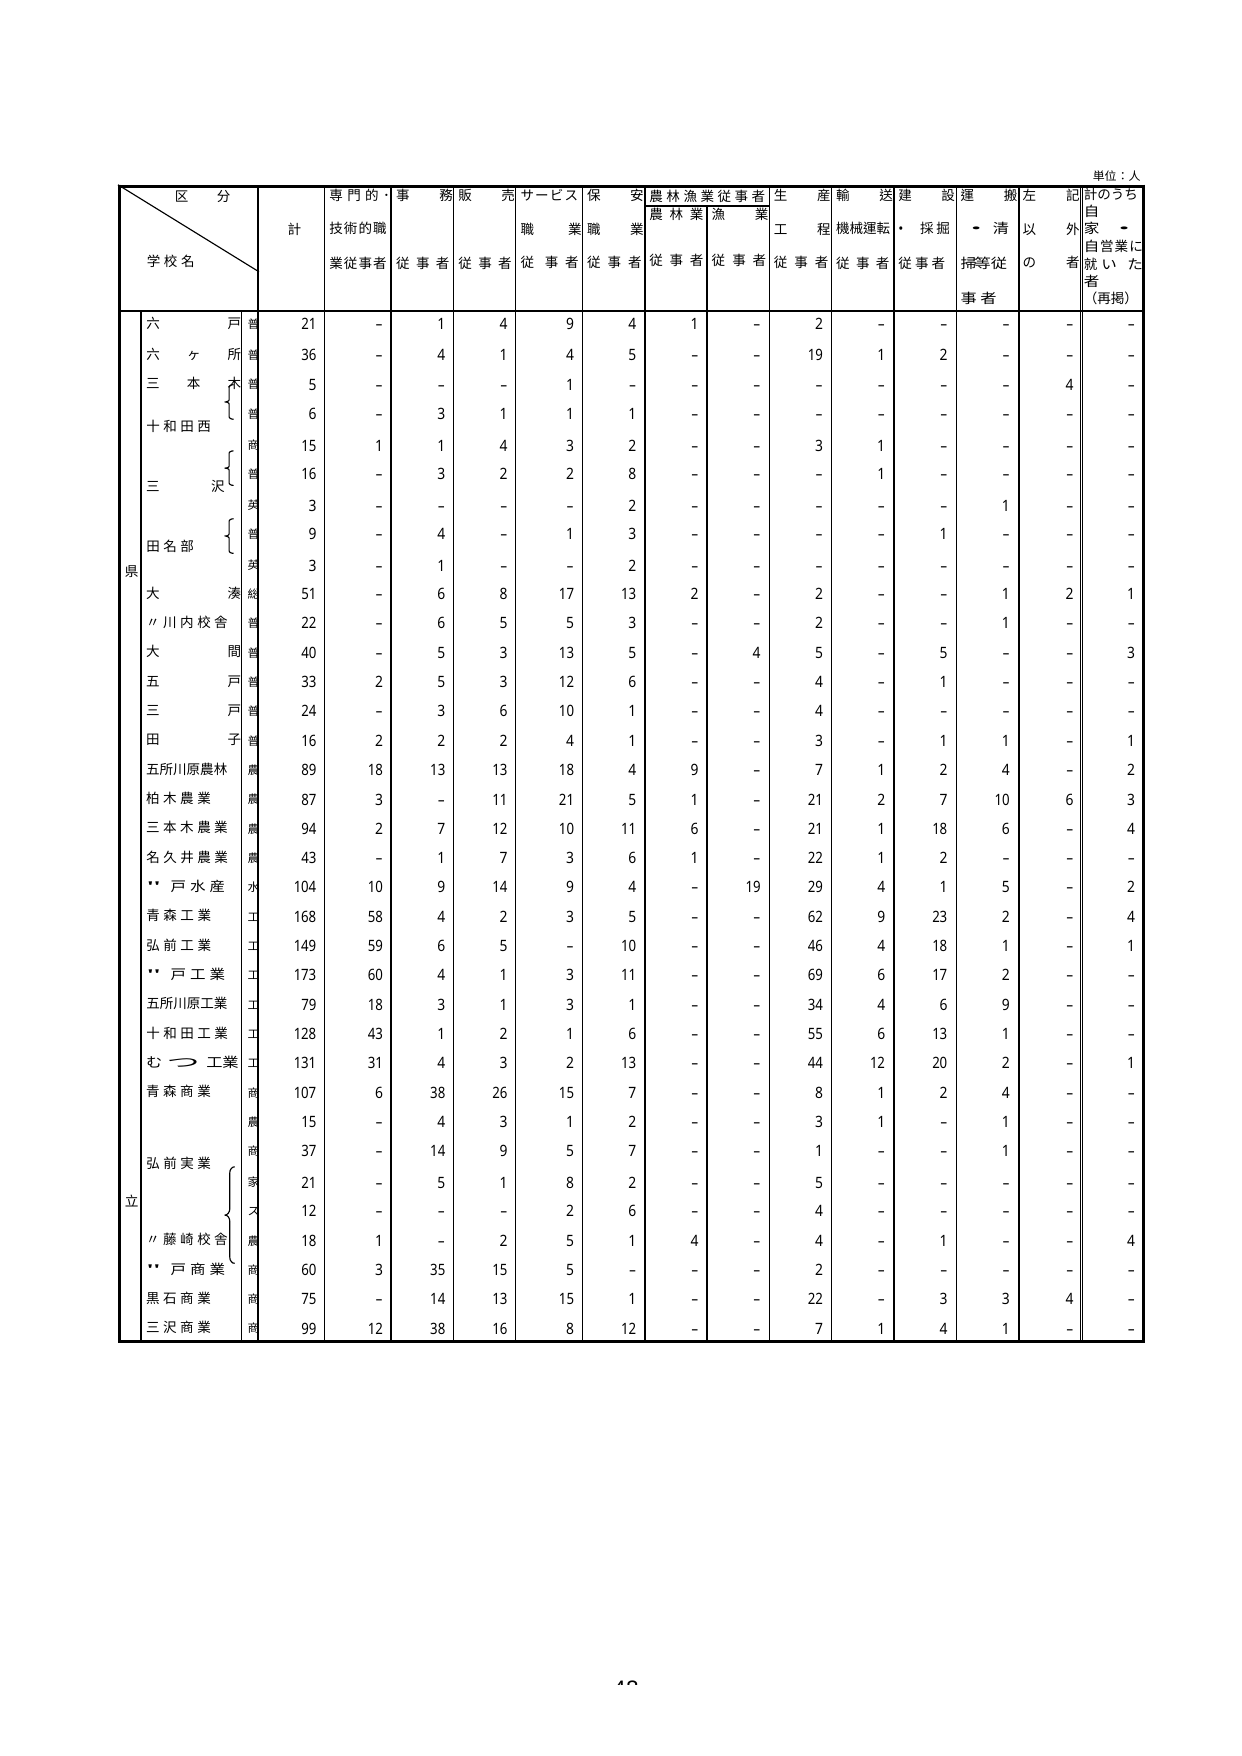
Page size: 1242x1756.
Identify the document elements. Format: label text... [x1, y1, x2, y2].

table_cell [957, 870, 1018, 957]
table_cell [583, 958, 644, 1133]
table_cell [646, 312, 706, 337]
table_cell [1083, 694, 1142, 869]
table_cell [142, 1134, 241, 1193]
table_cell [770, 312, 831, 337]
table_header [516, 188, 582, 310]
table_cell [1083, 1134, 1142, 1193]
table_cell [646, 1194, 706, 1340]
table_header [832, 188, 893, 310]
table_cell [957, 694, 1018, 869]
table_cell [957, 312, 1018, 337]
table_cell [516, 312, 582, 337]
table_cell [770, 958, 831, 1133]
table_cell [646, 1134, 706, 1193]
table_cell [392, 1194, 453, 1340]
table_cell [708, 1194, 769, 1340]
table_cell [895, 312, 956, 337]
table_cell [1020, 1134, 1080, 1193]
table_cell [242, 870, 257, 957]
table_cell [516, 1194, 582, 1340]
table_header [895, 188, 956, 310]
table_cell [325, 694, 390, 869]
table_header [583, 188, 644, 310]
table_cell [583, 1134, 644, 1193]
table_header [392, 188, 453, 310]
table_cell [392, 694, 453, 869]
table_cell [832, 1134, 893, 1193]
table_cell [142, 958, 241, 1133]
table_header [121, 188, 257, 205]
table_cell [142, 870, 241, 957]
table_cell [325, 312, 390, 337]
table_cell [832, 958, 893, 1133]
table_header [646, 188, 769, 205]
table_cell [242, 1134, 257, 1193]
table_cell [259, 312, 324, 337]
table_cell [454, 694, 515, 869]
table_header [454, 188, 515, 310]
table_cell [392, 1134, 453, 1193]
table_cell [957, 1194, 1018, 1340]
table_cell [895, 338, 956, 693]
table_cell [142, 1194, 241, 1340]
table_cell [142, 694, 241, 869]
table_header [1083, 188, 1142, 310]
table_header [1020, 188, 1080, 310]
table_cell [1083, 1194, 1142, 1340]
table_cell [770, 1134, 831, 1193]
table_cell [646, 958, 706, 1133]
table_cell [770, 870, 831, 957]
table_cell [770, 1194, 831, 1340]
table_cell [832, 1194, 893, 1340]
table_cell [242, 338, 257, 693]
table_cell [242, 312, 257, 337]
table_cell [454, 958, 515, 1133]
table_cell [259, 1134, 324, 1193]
text 単位：人 [77, 168, 1140, 184]
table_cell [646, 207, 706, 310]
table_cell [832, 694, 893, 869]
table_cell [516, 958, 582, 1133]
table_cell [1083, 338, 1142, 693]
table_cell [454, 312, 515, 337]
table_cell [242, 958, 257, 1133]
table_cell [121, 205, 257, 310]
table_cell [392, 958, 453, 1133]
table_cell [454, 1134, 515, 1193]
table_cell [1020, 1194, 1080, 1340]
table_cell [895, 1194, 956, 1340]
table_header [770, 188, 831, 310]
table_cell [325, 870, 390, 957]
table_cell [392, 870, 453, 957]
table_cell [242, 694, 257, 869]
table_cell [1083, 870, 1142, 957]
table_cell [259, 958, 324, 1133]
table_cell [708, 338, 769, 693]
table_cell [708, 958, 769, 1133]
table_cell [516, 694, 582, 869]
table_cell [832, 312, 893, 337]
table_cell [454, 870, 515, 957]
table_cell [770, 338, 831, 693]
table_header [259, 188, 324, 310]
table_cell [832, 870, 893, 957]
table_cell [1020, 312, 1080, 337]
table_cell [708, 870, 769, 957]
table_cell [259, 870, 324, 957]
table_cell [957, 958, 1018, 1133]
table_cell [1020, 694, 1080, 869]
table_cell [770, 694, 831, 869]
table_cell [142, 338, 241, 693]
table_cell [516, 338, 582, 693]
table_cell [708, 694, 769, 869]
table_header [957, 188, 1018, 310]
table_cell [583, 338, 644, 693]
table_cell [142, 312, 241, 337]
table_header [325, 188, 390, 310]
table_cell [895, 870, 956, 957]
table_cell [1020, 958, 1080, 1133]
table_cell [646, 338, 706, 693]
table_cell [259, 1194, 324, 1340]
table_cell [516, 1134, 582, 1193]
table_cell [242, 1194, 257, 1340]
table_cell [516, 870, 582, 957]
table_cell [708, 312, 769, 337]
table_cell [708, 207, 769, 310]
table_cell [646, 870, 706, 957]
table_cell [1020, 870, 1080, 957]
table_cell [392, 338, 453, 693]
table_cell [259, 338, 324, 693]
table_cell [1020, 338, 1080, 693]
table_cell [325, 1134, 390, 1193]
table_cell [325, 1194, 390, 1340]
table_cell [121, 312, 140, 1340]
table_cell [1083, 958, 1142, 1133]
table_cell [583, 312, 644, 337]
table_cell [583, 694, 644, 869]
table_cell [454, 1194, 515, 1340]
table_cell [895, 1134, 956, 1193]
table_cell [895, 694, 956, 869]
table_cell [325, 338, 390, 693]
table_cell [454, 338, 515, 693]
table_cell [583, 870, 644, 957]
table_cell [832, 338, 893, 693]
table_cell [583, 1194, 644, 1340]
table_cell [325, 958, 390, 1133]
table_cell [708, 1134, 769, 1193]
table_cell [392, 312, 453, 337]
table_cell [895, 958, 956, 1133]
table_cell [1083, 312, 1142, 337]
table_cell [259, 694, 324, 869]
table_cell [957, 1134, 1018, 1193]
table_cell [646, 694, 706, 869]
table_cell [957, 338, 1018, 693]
